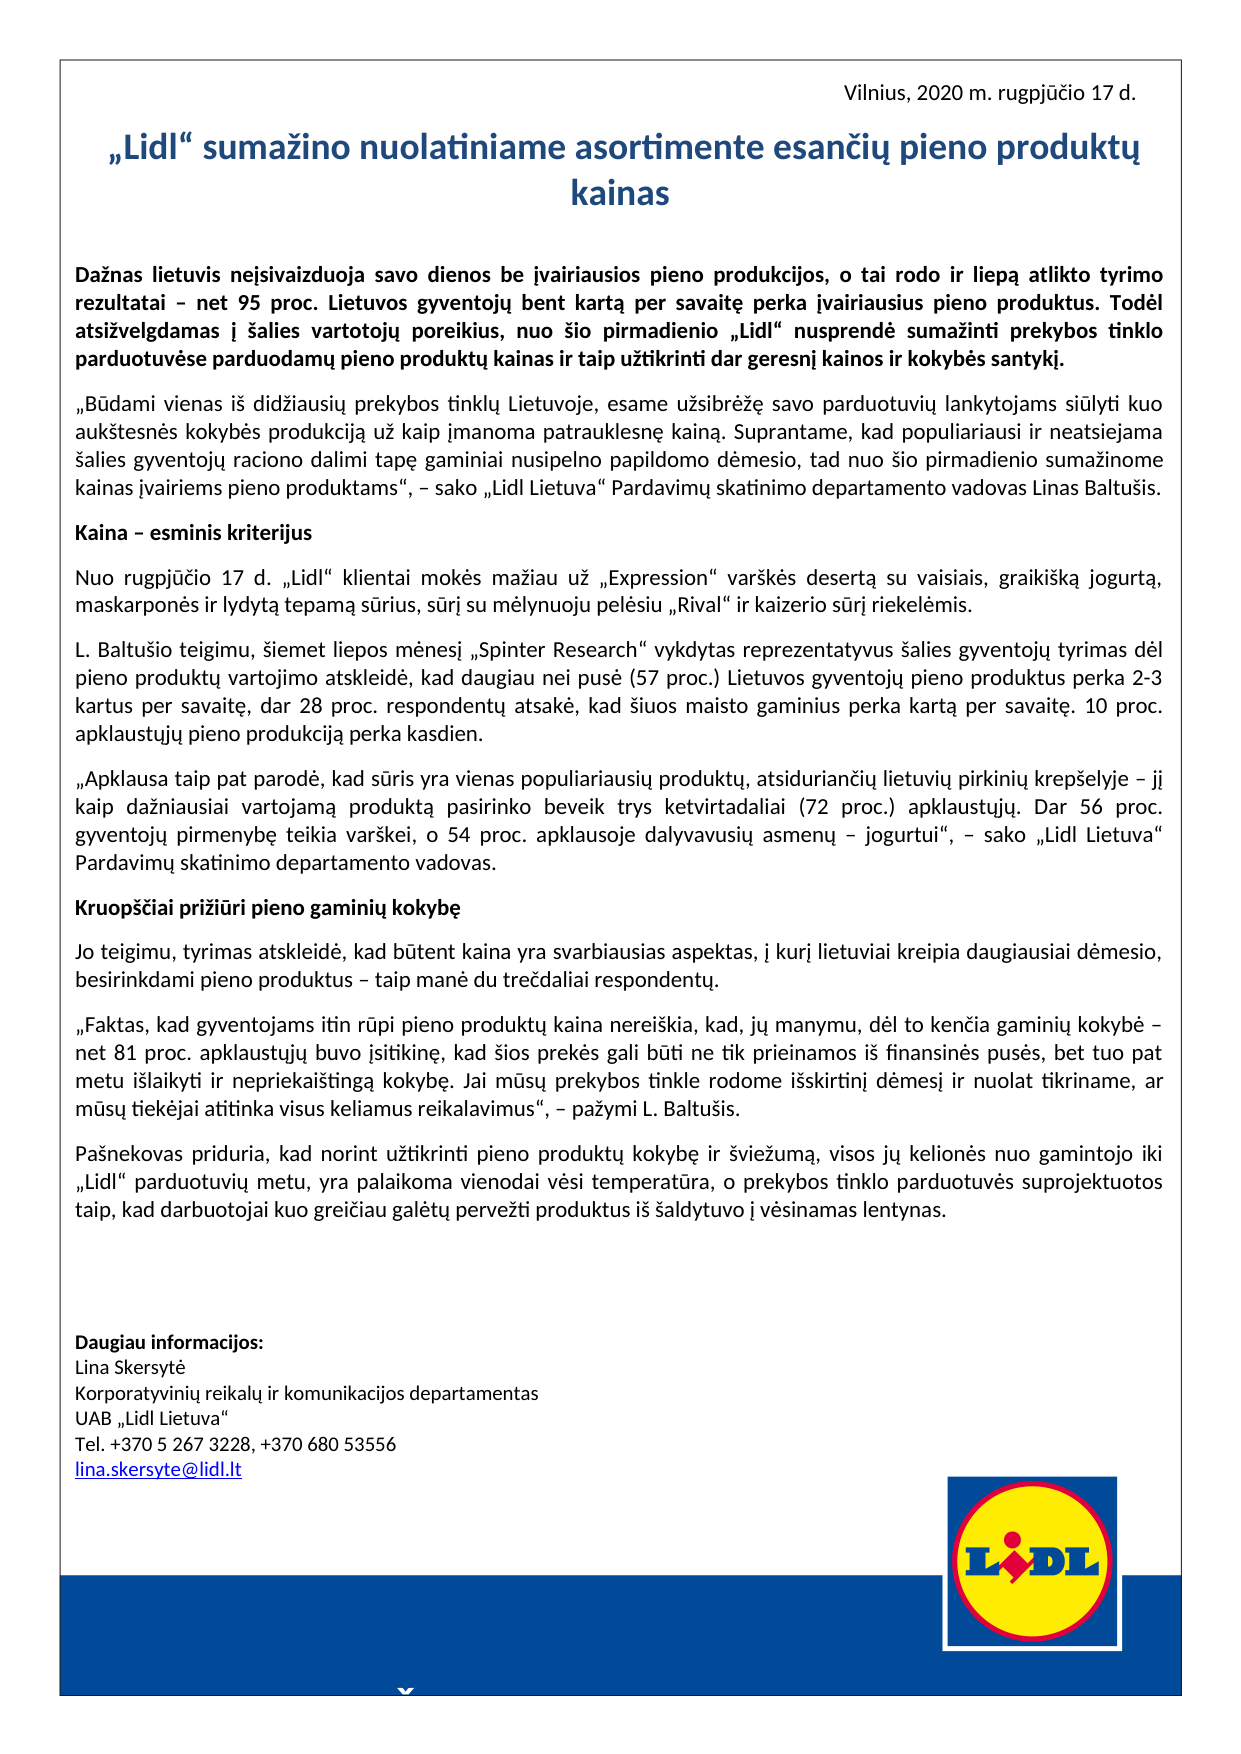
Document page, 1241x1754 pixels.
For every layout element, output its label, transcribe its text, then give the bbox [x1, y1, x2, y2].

text Lina Skersytė [75, 1354, 1165, 1380]
text Nuo rugpjūčio 17 d. „Lidl“ klientai mokės mažiau už „Expression“ varškės desertą su vaisiais, graikišką jogurtą, maskarponės ir lydytą tepamą sūrius, sūrį su mėlynuoju pelėsiu „Rival“ ir kaizerio sūrį riekelėmis. [75, 563, 1165, 619]
picture [0, 0, 1241, 1754]
text UAB „Lidl Lietuva“ [75, 1405, 1165, 1431]
text „Lidl“ sumažino nuolatiniame asortimente esančių pieno produktų kainas [75, 123, 1165, 214]
text Vilnius, 2020 m. rugpjūčio 17 d. [94, 75, 1136, 106]
text „Apklausa taip pat parodė, kad sūris yra vienas populiariausių produktų, atsiduriančių lietuvių pirkinių krepšelyje – jį kaip dažniausiai vartojamą produktą pasirinko beveik trys ketvirtadaliai (72 proc.) apklaustųjų. Dar 56 proc. gyventojų pirmenybę teikia varškei, o 54 proc. apklausoje dalyvavusių asmenų – jogurtui“, – sako „Lidl Lietuva“ Pardavimų skatinimo departamento vadovas. [75, 764, 1165, 876]
text Korporatyvinių reikalų ir komunikacijos departamentas [75, 1380, 1165, 1405]
text „Būdami vienas iš didžiausių prekybos tinklų Lietuvoje, esame užsibrėžę savo parduotuvių lankytojams siūlyti kuo aukštesnės kokybės produkciją už kaip įmanoma patrauklesnę kainą. Suprantame, kad populiariausi ir neatsiejama šalies gyventojų raciono dalimi tapę gaminiai nusipelno papildomo dėmesio, tad nuo šio pirmadienio sumažinome kainas įvairiems pieno produktams“, – sako „Lidl Lietuva“ Pardavimų skatinimo departamento vadovas Linas Baltušis. [75, 389, 1165, 501]
text Kaina – esminis kriterijus [75, 518, 1165, 546]
text Jo teigimu, tyrimas atskleidė, kad būtent kaina yra svarbiausias aspektas, į kurį lietuviai kreipia daugiausiai dėmesio, besirinkdami pieno produktus – taip manė du trečdaliai respondentų. [75, 937, 1165, 993]
text Tel. +370 5 267 3228, +370 680 53556 [75, 1431, 1165, 1456]
text Pašnekovas priduria, kad norint užtikrinti pieno produktų kokybę ir šviežumą, visos jų kelionės nuo gamintojo iki „Lidl“ parduotuvių metu, yra palaikoma vienodai vėsi temperatūra, o prekybos tinklo parduotuvės suprojektuotos taip, kad darbuotojai kuo greičiau galėtų pervežti produktus iš šaldytuvo į vėsinamas lentynas. [75, 1139, 1165, 1223]
text Kruopščiai prižiūri pieno gaminių kokybę [75, 893, 1165, 921]
text Dažnas lietuvis neįsivaizduoja savo dienos be įvairiausios pieno produkcijos, o tai rodo ir liepą atlikto tyrimo rezultatai – net 95 proc. Lietuvos gyventojų bent kartą per savaitę perka įvairiausius pieno produktus. Todėl atsižvelgdamas į šalies vartotojų poreikius, nuo šio pirmadienio „Lidl“ nusprendė sumažinti prekybos tinklo parduotuvėse parduodamų pieno produktų kainas ir taip užtikrinti dar geresnį kainos ir kokybės santykį. [75, 260, 1165, 372]
text L. Baltušio teigimu, šiemet liepos mėnesį „Spinter Research“ vykdytas reprezentatyvus šalies gyventojų tyrimas dėl pieno produktų vartojimo atskleidė, kad daugiau nei pusė (57 proc.) Lietuvos gyventojų pieno produktus perka 2-3 kartus per savaitę, dar 28 proc. respondentų atsakė, kad šiuos maisto gaminius perka kartą per savaitę. 10 proc. apklaustųjų pieno produkciją perka kasdien. [75, 635, 1165, 747]
text Daugiau informacijos: [75, 1329, 1165, 1354]
text „Faktas, kad gyventojams itin rūpi pieno produktų kaina nereiškia, kad, jų manymu, dėl to kenčia gaminių kokybė – net 81 proc. apklaustųjų buvo įsitikinę, kad šios prekės gali būti ne tik prieinamos iš finansinės pusės, bet tuo pat metu išlaikyti ir nepriekaištingą kokybę. Jai mūsų prekybos tinkle rodome išskirtinį dėmesį ir nuolat tikriname, ar mūsų tiekėjai atitinka visus keliamus reikalavimus“, – pažymi L. Baltušis. [75, 1010, 1165, 1122]
text lina.skersyte@lidl.lt [75, 1456, 1165, 1482]
